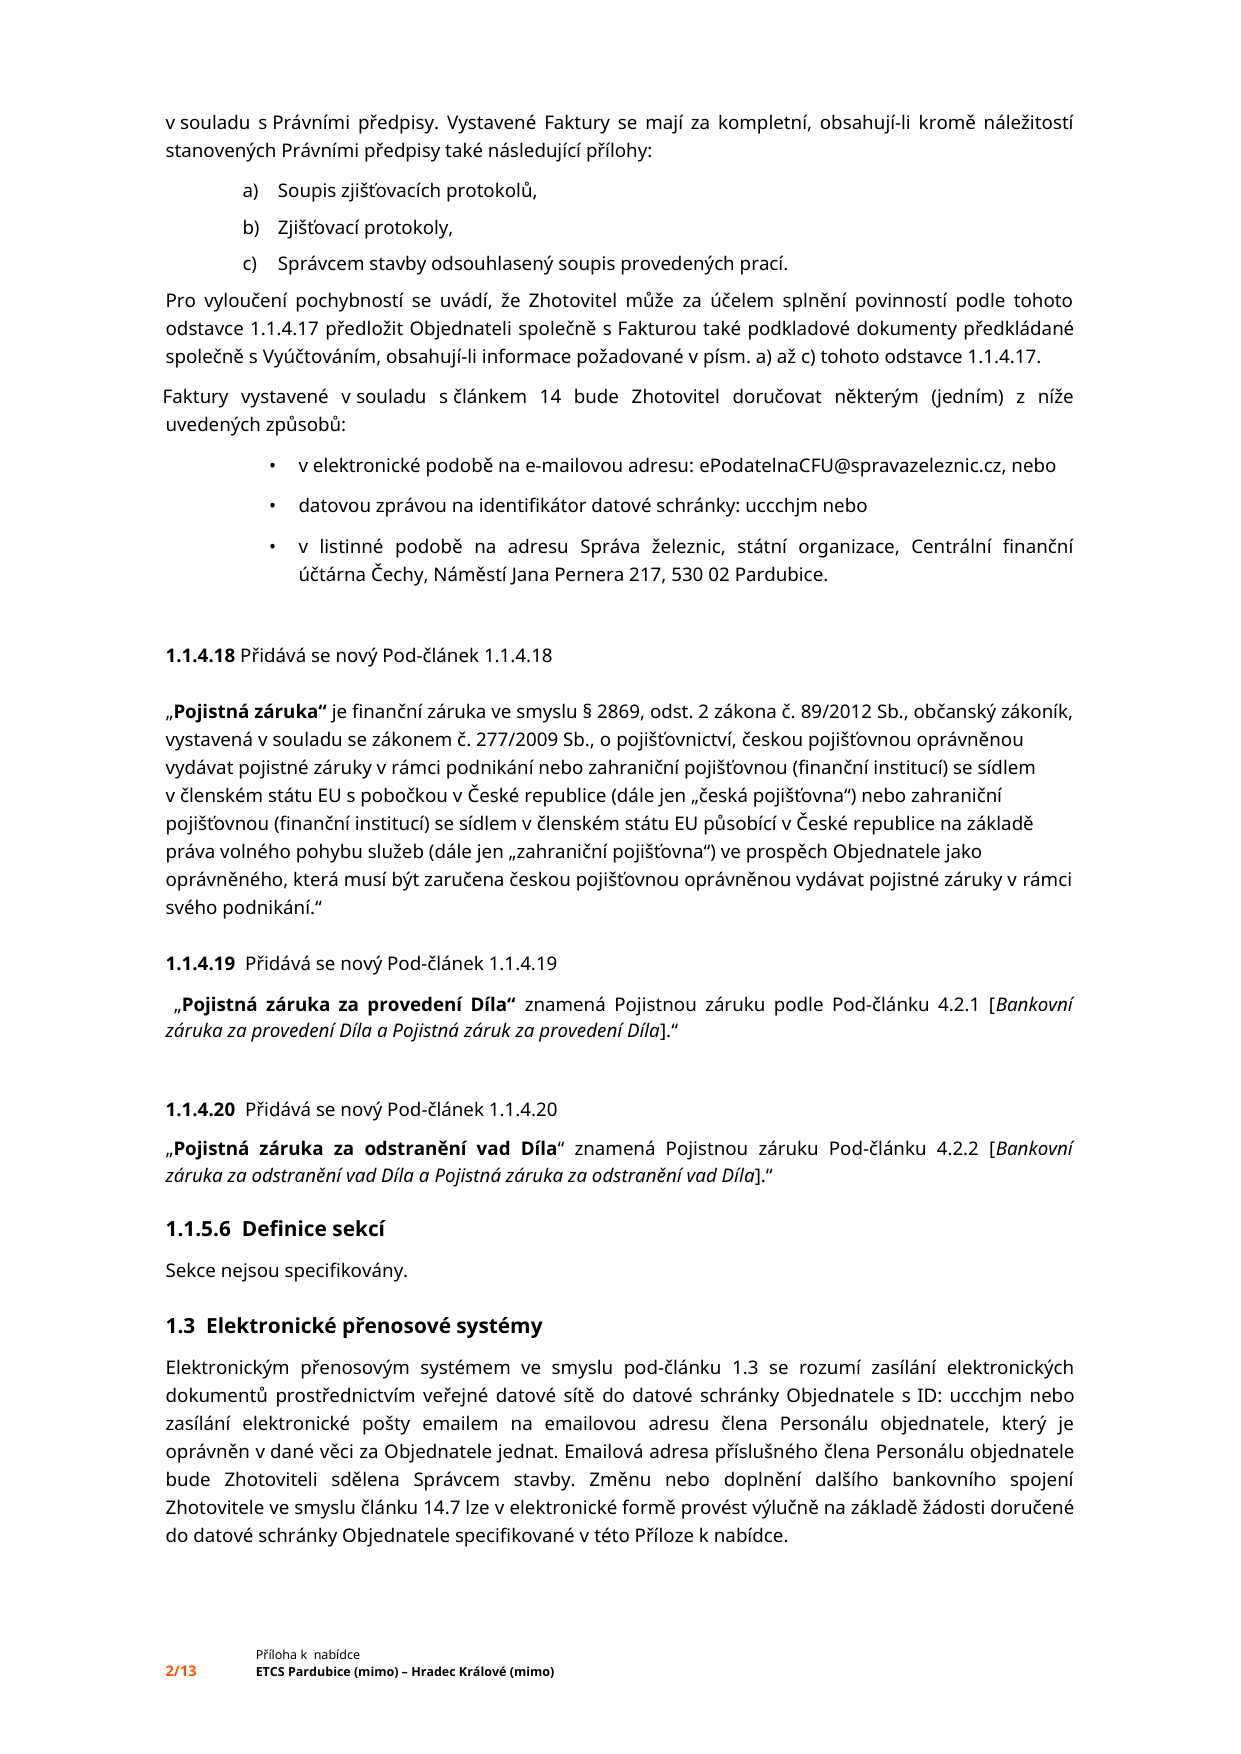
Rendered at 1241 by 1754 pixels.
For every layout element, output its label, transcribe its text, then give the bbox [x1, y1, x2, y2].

text „Pojistná záruka za odstranění vad Díla“ znamená Pojistnou záruku Pod-článku 4.2.2 [Bankovní záruka za odstranění vad Díla a Pojistná záruka za odstranění vad Díla].“ [165, 1135, 1075, 1188]
text 1.1.4.19 Přidává se nový Pod-článek 1.1.4.19 [165, 950, 1075, 976]
text „Pojistná záruka za provedení Díla“ znamená Pojistnou záruku podle Pod-článku 4.2.1 [Bankovní záruka za provedení Díla a Pojistná záruk za provedení Díla].“ [165, 991, 1075, 1043]
text • v listinné podobě na adresu Správa železnic, státní organizace, Centrální finanční účtárna Čechy, Náměstí Jana Pernera 217, 530 02 Pardubice. [269, 533, 1075, 587]
text „Pojistná záruka“ je finanční záruka ve smyslu § 2869, odst. 2 zákona č. 89/2012 Sb., občanský zákoník, vystavená v souladu se zákonem č. 277/2009 Sb., o pojišťovnictví, českou pojišťovnou oprávněnou vydávat pojistné záruky v rámci podnikání nebo zahraniční pojišťovnou (finanční institucí) se sídlem v členském státu EU s pobočkou v České republice (dále jen „česká pojišťovna“) nebo zahraniční pojišťovnou (finanční institucí) se sídlem v členském státu EU působící v České republice na základě práva volného pohybu služeb (dále jen „zahraniční pojišťovna“) ve prospěch Objednatele jako oprávněného, která musí být zaručena českou pojišťovnou oprávněnou vydávat pojistné záruky v rámci svého podnikání.“ [165, 698, 1075, 920]
text 1.1.4.18 Přidává se nový Pod-článek 1.1.4.18 [165, 642, 1075, 668]
text • datovou zprávou na identifikátor datové schránky: uccchjm nebo [269, 492, 1075, 518]
text Sekce nejsou specifikovány. [165, 1258, 1075, 1283]
text 1.1.4.20 Přidává se nový Pod-článek 1.1.4.20 [165, 1096, 1075, 1122]
text 1.1.5.6 Definice sekcí [165, 1214, 1075, 1242]
text Zjišťovací protokoly, [242, 214, 1075, 240]
text Pro vyloučení pochybností se uvádí, že Zhotovitel může za účelem splnění povinností podle tohoto odstavce 1.1.4.17 předložit Objednateli společně s Fakturou také podkladové dokumenty předkládané společně s Vyúčtováním, obsahují-li informace požadované v písm. a) až c) tohoto odstavce 1.1.4.17. [165, 287, 1075, 368]
text Elektronickým přenosovým systémem ve smyslu pod-článku 1.3 se rozumí zasílání elektronických dokumentů prostřednictvím veřejné datové sítě do datové schránky Objednatele s ID: uccchjm nebo zasílání elektronické pošty emailem na emailovou adresu člena Personálu objednatele, který je oprávněn v dané věci za Objednatele jednat. Emailová adresa příslušného člena Personálu objednatele bude Zhotoviteli sdělena Správcem stavby. Změnu nebo doplnění dalšího bankovního spojení Zhotovitele ve smyslu článku 14.7 lze v elektronické formě provést výlučně na základě žádosti doručené do datové schránky Objednatele specifikované v této Příloze k nabídce. [165, 1354, 1075, 1548]
text • v elektronické podobě na e-mailovou adresu: ePodatelnaCFU@spravazeleznic.cz, nebo [269, 452, 1075, 477]
text Správcem stavby odsouhlasený soupis provedených prací. [242, 251, 1075, 276]
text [165, 109, 1075, 163]
text Soupis zjišťovacích protokolů, [242, 178, 1075, 203]
text Faktury vystavené v souladu s článkem 14 bude Zhotovitel doručovat některým (jedním) z níže uvedených způsobů: [162, 383, 1075, 437]
text 1.3 Elektronické přenosové systémy [165, 1311, 1075, 1339]
